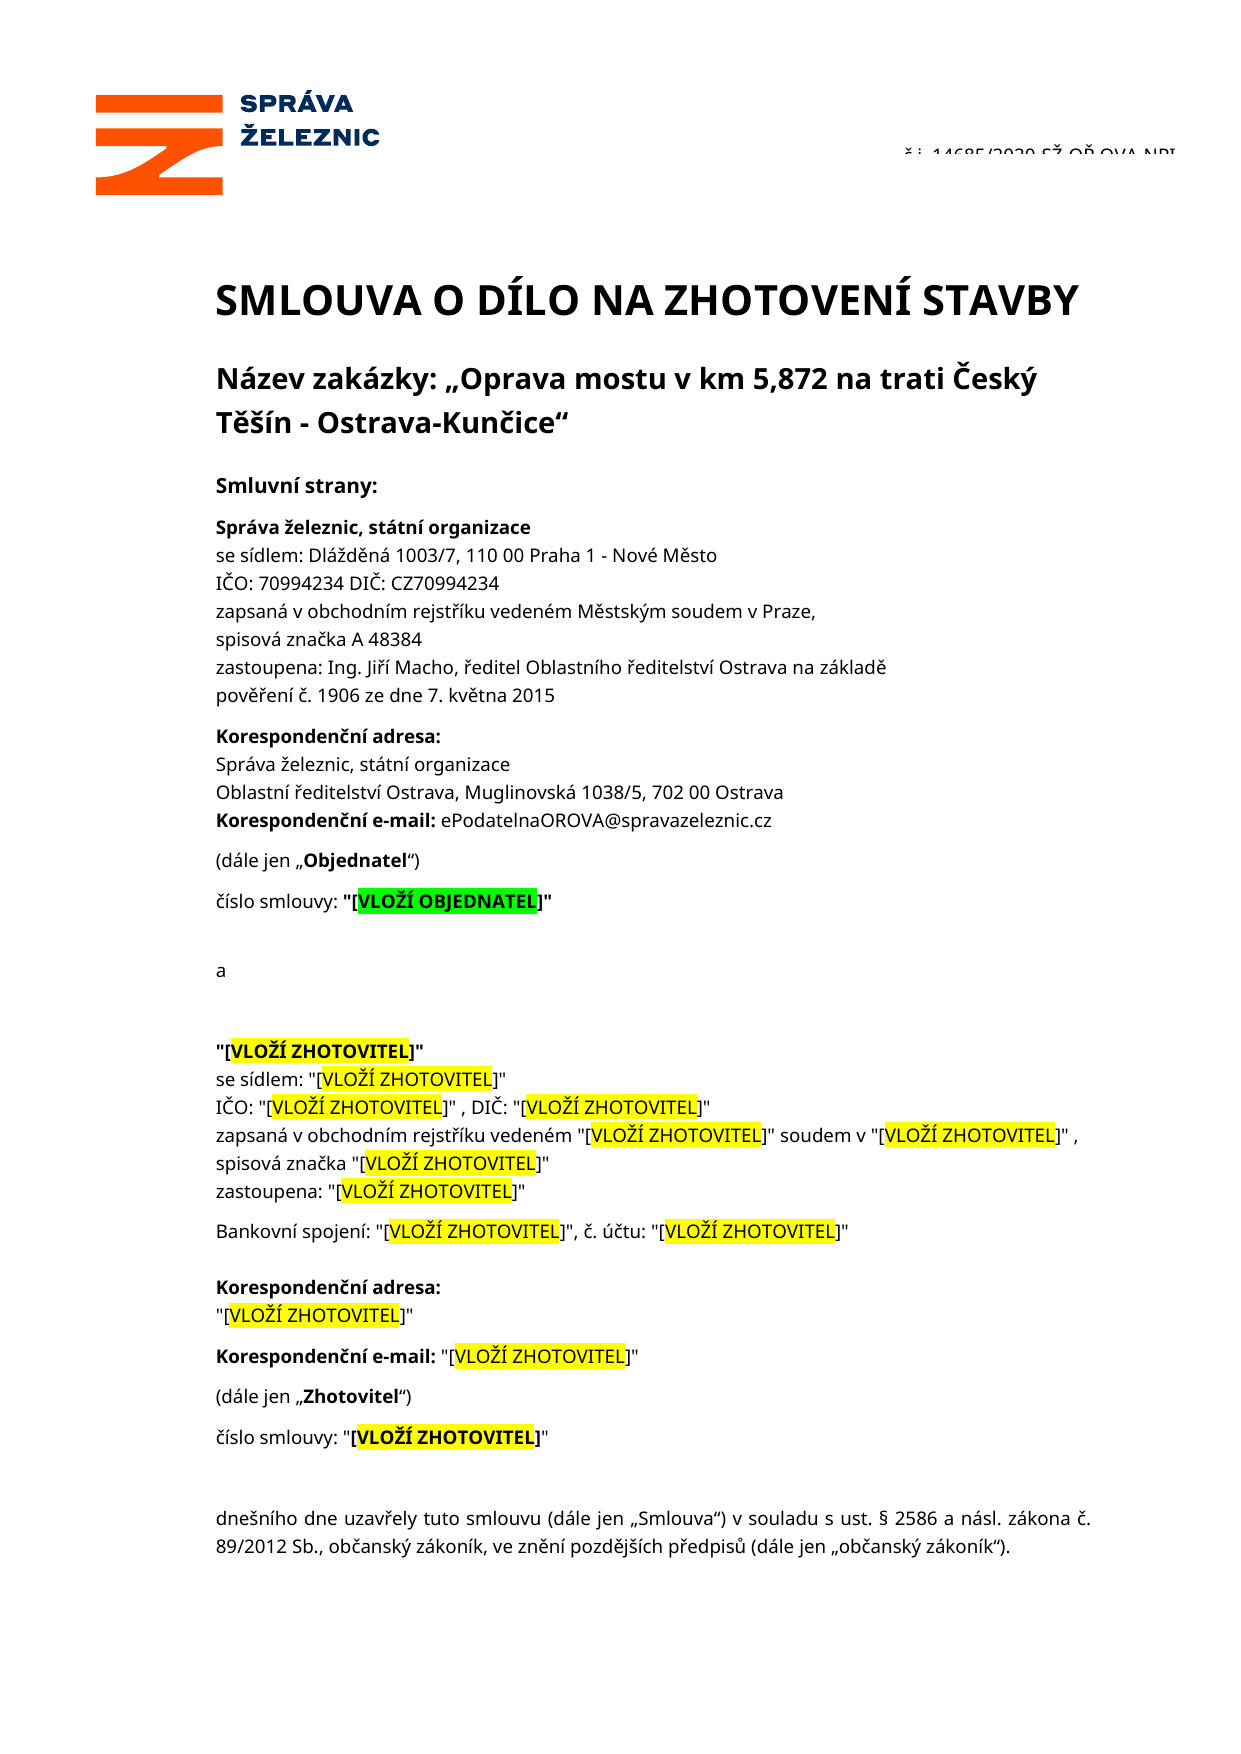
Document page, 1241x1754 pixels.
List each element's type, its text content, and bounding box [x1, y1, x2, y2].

text a [216, 957, 1093, 982]
text Oblastní ředitelství Ostrava, Muglinovská 1038/5, 702 00 Ostrava [216, 779, 1093, 805]
text se sídlem: "[VLOŽÍ ZHOTOVITEL]" [492, 1066, 1093, 1091]
text se sídlem: Dlážděná 1003/7, 110 00 Praha 1 - Nové Město [216, 543, 1093, 568]
text zastoupena: "[VLOŽÍ ZHOTOVITEL]" [216, 1178, 341, 1203]
text Korespondenční e-mail: "[VLOŽÍ ZHOTOVITEL]" [625, 1343, 1093, 1369]
text Bankovní spojení: "[VLOŽÍ ZHOTOVITEL]", č. účtu: "[VLOŽÍ ZHOTOVITEL]" [216, 1218, 1093, 1244]
text číslo smlouvy: "[VLOŽÍ ZHOTOVITEL]" [534, 1424, 1093, 1450]
text IČO: 70994234 DIČ: CZ70994234 [216, 571, 1093, 596]
text dnešního dne uzavřely tuto smlouvu (dále jen „Smlouva“) v souladu s ust. § 2586 a násl. zákona č. 89/2012 Sb., občanský zákoník, ve znění pozdějších předpisů (dále jen „občanský zákoník“). [216, 1505, 1093, 1559]
text spisová značka "[VLOŽÍ ZHOTOVITEL]" [216, 1150, 365, 1176]
text číslo smlouvy: "[VLOŽÍ OBJEDNATEL]" [537, 888, 1093, 914]
text IČO: "[VLOŽÍ ZHOTOVITEL]" , DIČ: "[VLOŽÍ ZHOTOVITEL]" [697, 1094, 1093, 1119]
text Správa železnic, státní organizace [216, 751, 1093, 777]
text spisová značka A 48384 [216, 627, 1093, 652]
text (dále jen „Zhotovitel“) [216, 1384, 1093, 1409]
text zastoupena: "[VLOŽÍ ZHOTOVITEL]" [512, 1178, 1093, 1203]
text "[VLOŽÍ ZHOTOVITEL]" [399, 1303, 1093, 1328]
text Korespondenční e-mail: ePodatelnaOROVA@spravazeleznic.cz [216, 807, 1093, 833]
text Korespondenční e-mail: "[VLOŽÍ ZHOTOVITEL]" [216, 1343, 455, 1369]
text Správa železnic, státní organizace [216, 514, 1093, 540]
text číslo smlouvy: "[VLOŽÍ ZHOTOVITEL]" [216, 1424, 357, 1450]
text Korespondenční adresa: [216, 1274, 1093, 1300]
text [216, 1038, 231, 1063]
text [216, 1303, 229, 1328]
text zapsaná v obchodním rejstříku vedeném "[VLOŽÍ ZHOTOVITEL]" soudem v "[VLOŽÍ ZHOTOVITEL]" , [216, 1122, 591, 1147]
text pověření č. 1906 ze dne 7. května 2015 [216, 683, 1093, 708]
text spisová značka "[VLOŽÍ ZHOTOVITEL]" [536, 1150, 1093, 1176]
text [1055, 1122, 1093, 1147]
text číslo smlouvy: "[VLOŽÍ OBJEDNATEL]" [216, 888, 358, 914]
text SMLOUVA O DÍLO NA ZHOTOVENÍ STAVBY [216, 271, 1093, 328]
text Korespondenční adresa: [216, 723, 1093, 749]
text zapsaná v obchodním rejstříku vedeném Městským soudem v Praze, [216, 599, 1093, 624]
text Smluvní strany: [216, 471, 1093, 499]
text Název zakázky: „Oprava mostu v km 5,872 na trati Český Těšín - Ostrava-Kunčice“ [216, 358, 1093, 442]
text se sídlem: "[VLOŽÍ ZHOTOVITEL]" [216, 1066, 322, 1091]
text (dále jen „Objednatel“) [216, 848, 1093, 873]
text zastoupena: Ing. Jiří Macho, ředitel Oblastního ředitelství Ostrava na základě [216, 655, 1093, 680]
text "[VLOŽÍ ZHOTOVITEL]" [409, 1038, 1093, 1063]
